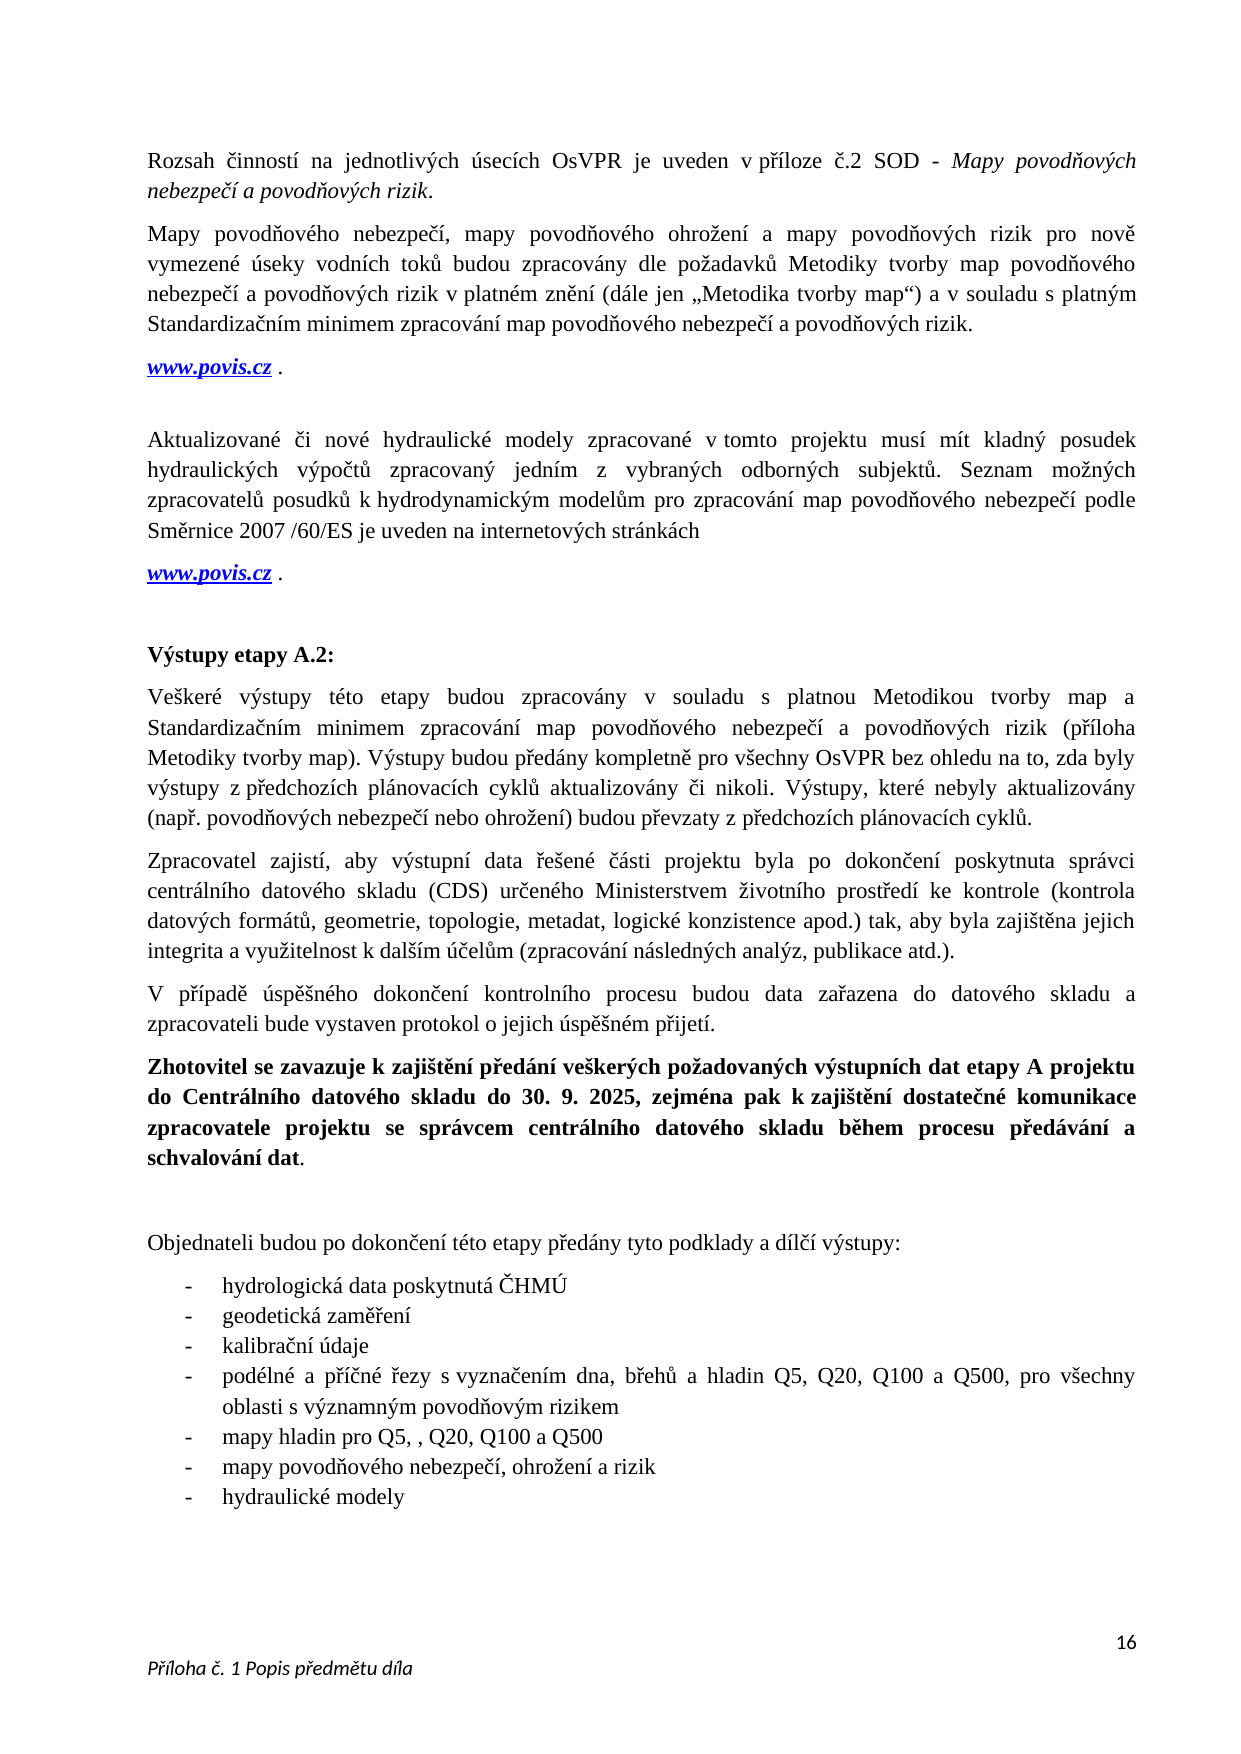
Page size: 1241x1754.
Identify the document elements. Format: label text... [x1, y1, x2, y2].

list mapy povodňového nebezpečí, ohrožení a rizik [184, 1453, 1137, 1479]
text Veškeré výstupy této etapy budou zpracovány v souladu s platnou Metodikou tvorby map a Standardizačním minimem zpracování map povodňového nebezpečí a povodňových rizik (příloha Metodiky tvorby map). Výstupy budou předány kompletně pro všechny OsVPR bez ohledu na to, zda byly výstupy z předchozích plánovacích cyklů aktualizovány či nikoli. Výstupy, které nebyly aktualizovány (např. povodňových nebezpečí nebo ohrožení) budou převzaty z předchozích plánovacích cyklů. [147, 683, 1137, 831]
list kalibrační údaje [184, 1332, 1137, 1359]
text Mapy povodňového nebezpečí, mapy povodňového ohrožení a mapy povodňových rizik pro nově vymezené úseky vodních toků budou zpracovány dle požadavků Metodiky tvorby map povodňového nebezpečí a povodňových rizik v platném znění (dále jen „Metodika tvorby map“) a v souladu s platným Standardizačním minimem zpracování map povodňového nebezpečí a povodňových rizik. [147, 220, 1137, 337]
list podélné a příčné řezy s vyznačením dna, břehů a hladin Q5, Q20, Q100 a Q500, pro všechny oblasti s významným povodňovým rizikem [184, 1363, 1137, 1419]
text Zpracovatel zajistí, aby výstupní data řešené části projektu byla po dokončení poskytnuta správci centrálního datového skladu (CDS) určeného Ministerstvem životního prostředí ke kontrole (kontrola datových formátů, geometrie, topologie, metadat, logické konzistence apod.) tak, aby byla zajištěna jejich integrita a využitelnost k dalším účelům (zpracování následných analýz, publikace atd.). [147, 847, 1137, 964]
list Rozsah činností na jednotlivých úsecích OsVPR je uveden v příloze č.2 SOD - Mapy povodňových nebezpečí a povodňových rizik. [147, 147, 1137, 203]
list www.povis.cz . [147, 559, 1137, 586]
text Objednateli budou po dokončení této etapy předány tyto podklady a dílčí výstupy: [147, 1229, 1137, 1256]
list hydraulické modely [184, 1483, 1137, 1510]
text Zhotovitel se zavazuje k zajištění předání veškerých požadovaných výstupních dat etapy A projektu do Centrálního datového skladu do 30. 9. 2025, zejména pak k zajištění dostatečné komunikace zpracovatele projektu se správcem centrálního datového skladu během procesu předávání a schvalování dat. [147, 1053, 1137, 1170]
text Aktualizované či nové hydraulické modely zpracované v tomto projektu musí mít kladný posudek hydraulických výpočtů zpracovaný jedním z vybraných odborných subjektů. Seznam možných zpracovatelů posudků k hydrodynamickým modelům pro zpracování map povodňového nebezpečí podle Směrnice 2007 /60/ES je uveden na internetových stránkách [147, 426, 1137, 543]
text V případě úspěšného dokončení kontrolního procesu budou data zařazena do datového skladu a zpracovateli bude vystaven protokol o jejich úspěšném přijetí. [147, 980, 1137, 1037]
list hydrologická data poskytnutá ČHMÚ [184, 1272, 1137, 1298]
list geodetická zaměření [184, 1302, 1137, 1328]
subtitle Výstupy etapy A.2: [147, 641, 1137, 667]
list www.povis.cz . [147, 353, 1137, 379]
list mapy hladin pro Q5, , Q20, Q100 a Q500 [184, 1423, 1137, 1449]
